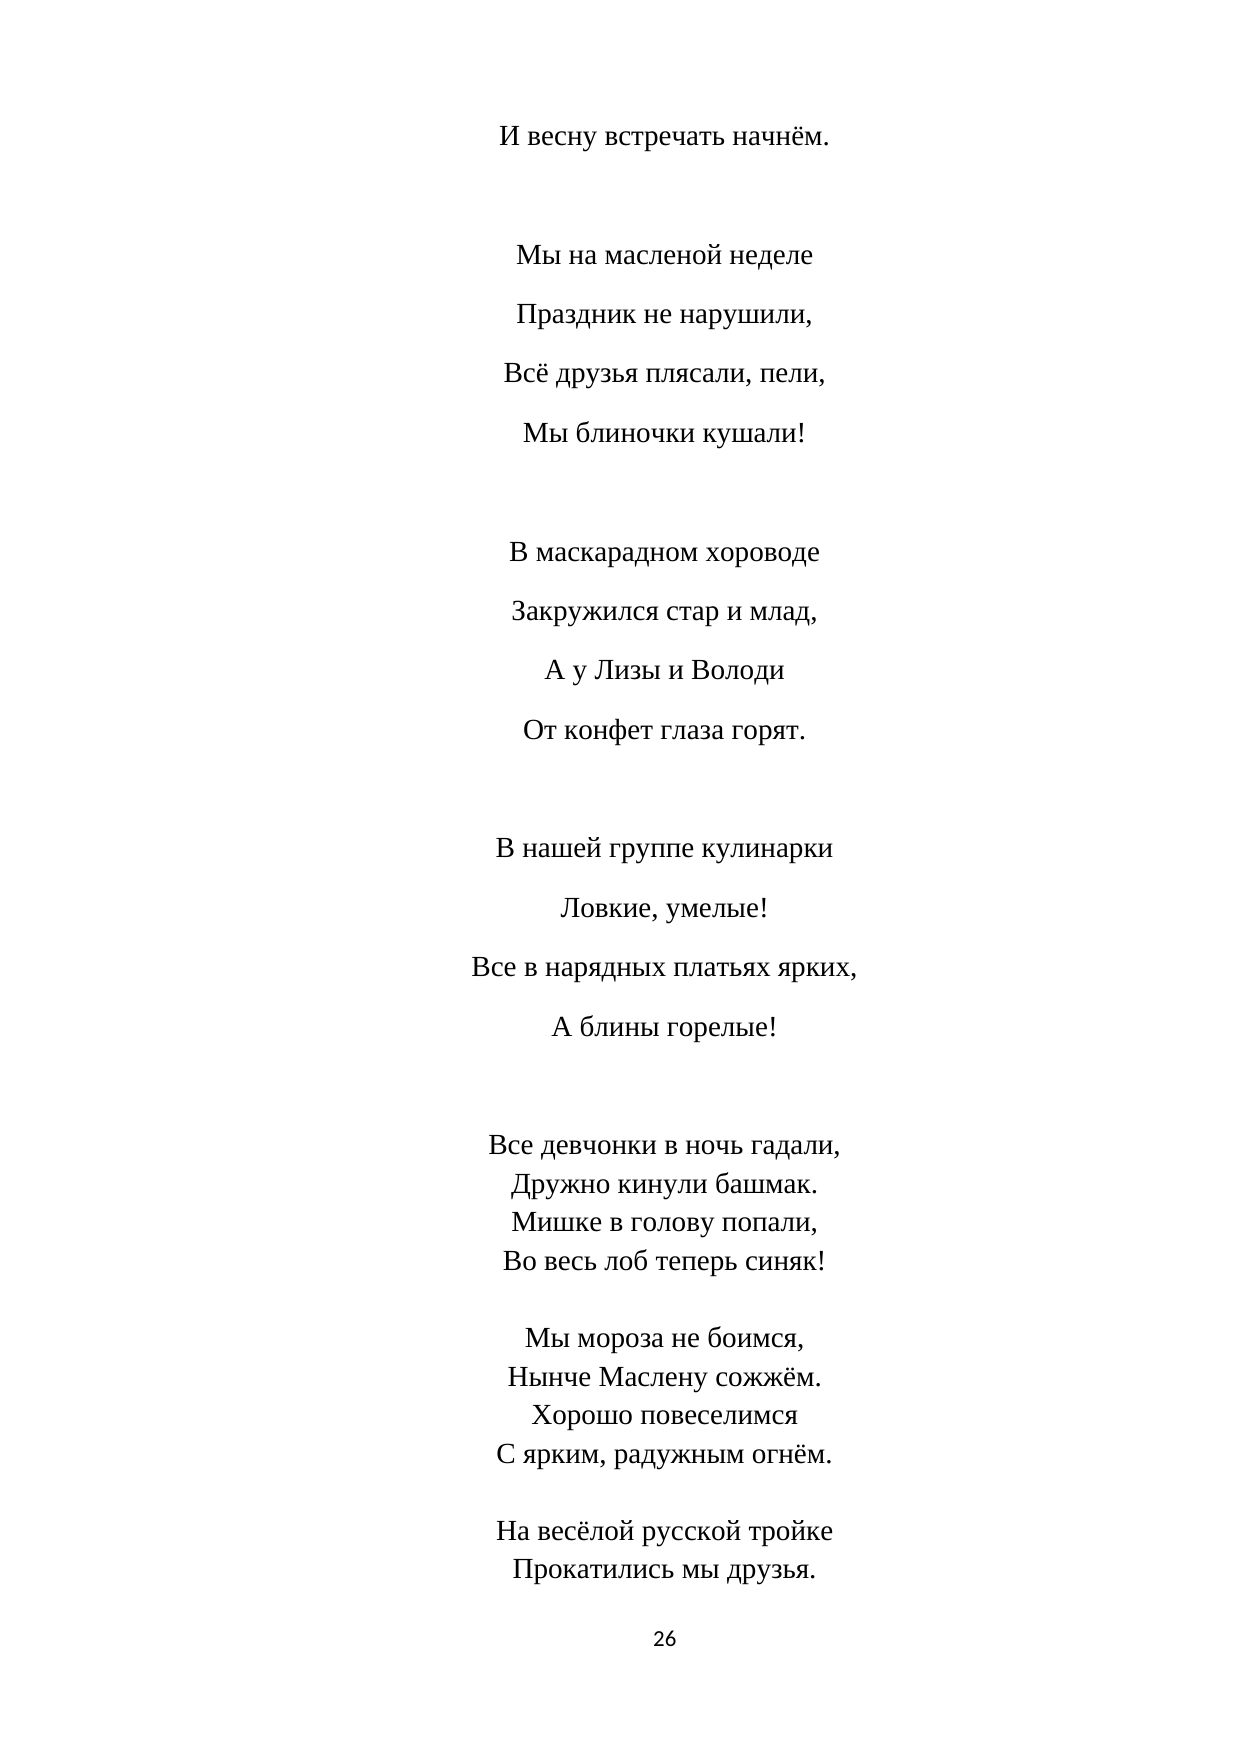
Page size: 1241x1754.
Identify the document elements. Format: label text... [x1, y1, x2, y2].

text В нашей группе кулинарки [177, 831, 1152, 864]
text Хорошо повеселимся [177, 1397, 1152, 1431]
text На весёлой русской тройке [177, 1513, 1152, 1546]
text Все в нарядных платьях ярких, [177, 949, 1152, 983]
text И весну встречать начнём. [177, 118, 1152, 152]
text Ловкие, умелые! [177, 890, 1152, 923]
text Мы мороза не боимся, [177, 1320, 1152, 1354]
text Мишке в голову попали, [177, 1204, 1152, 1238]
text Нынче Маслену сожжём. [177, 1359, 1152, 1392]
text Дружно кинули башмак. [177, 1166, 1152, 1199]
text Праздник не нарушили, [177, 296, 1152, 330]
text От конфет глаза горят. [177, 712, 1152, 745]
text В маскарадном хороводе [177, 534, 1152, 567]
text Всё друзья плясали, пели, [177, 356, 1152, 389]
text А блины горелые! [177, 1009, 1152, 1042]
text Во весь лоб теперь синяк! [177, 1243, 1152, 1277]
text Все девчонки в ночь гадали, [177, 1127, 1152, 1161]
text Закружился стар и млад, [177, 593, 1152, 627]
text Мы блиночки кушали! [177, 415, 1152, 448]
text А у Лизы и Володи [177, 652, 1152, 686]
text Прокатились мы друзья. [177, 1551, 1152, 1585]
text Мы на масленой неделе [177, 237, 1152, 270]
text С ярким, радужным огнём. [177, 1436, 1152, 1469]
